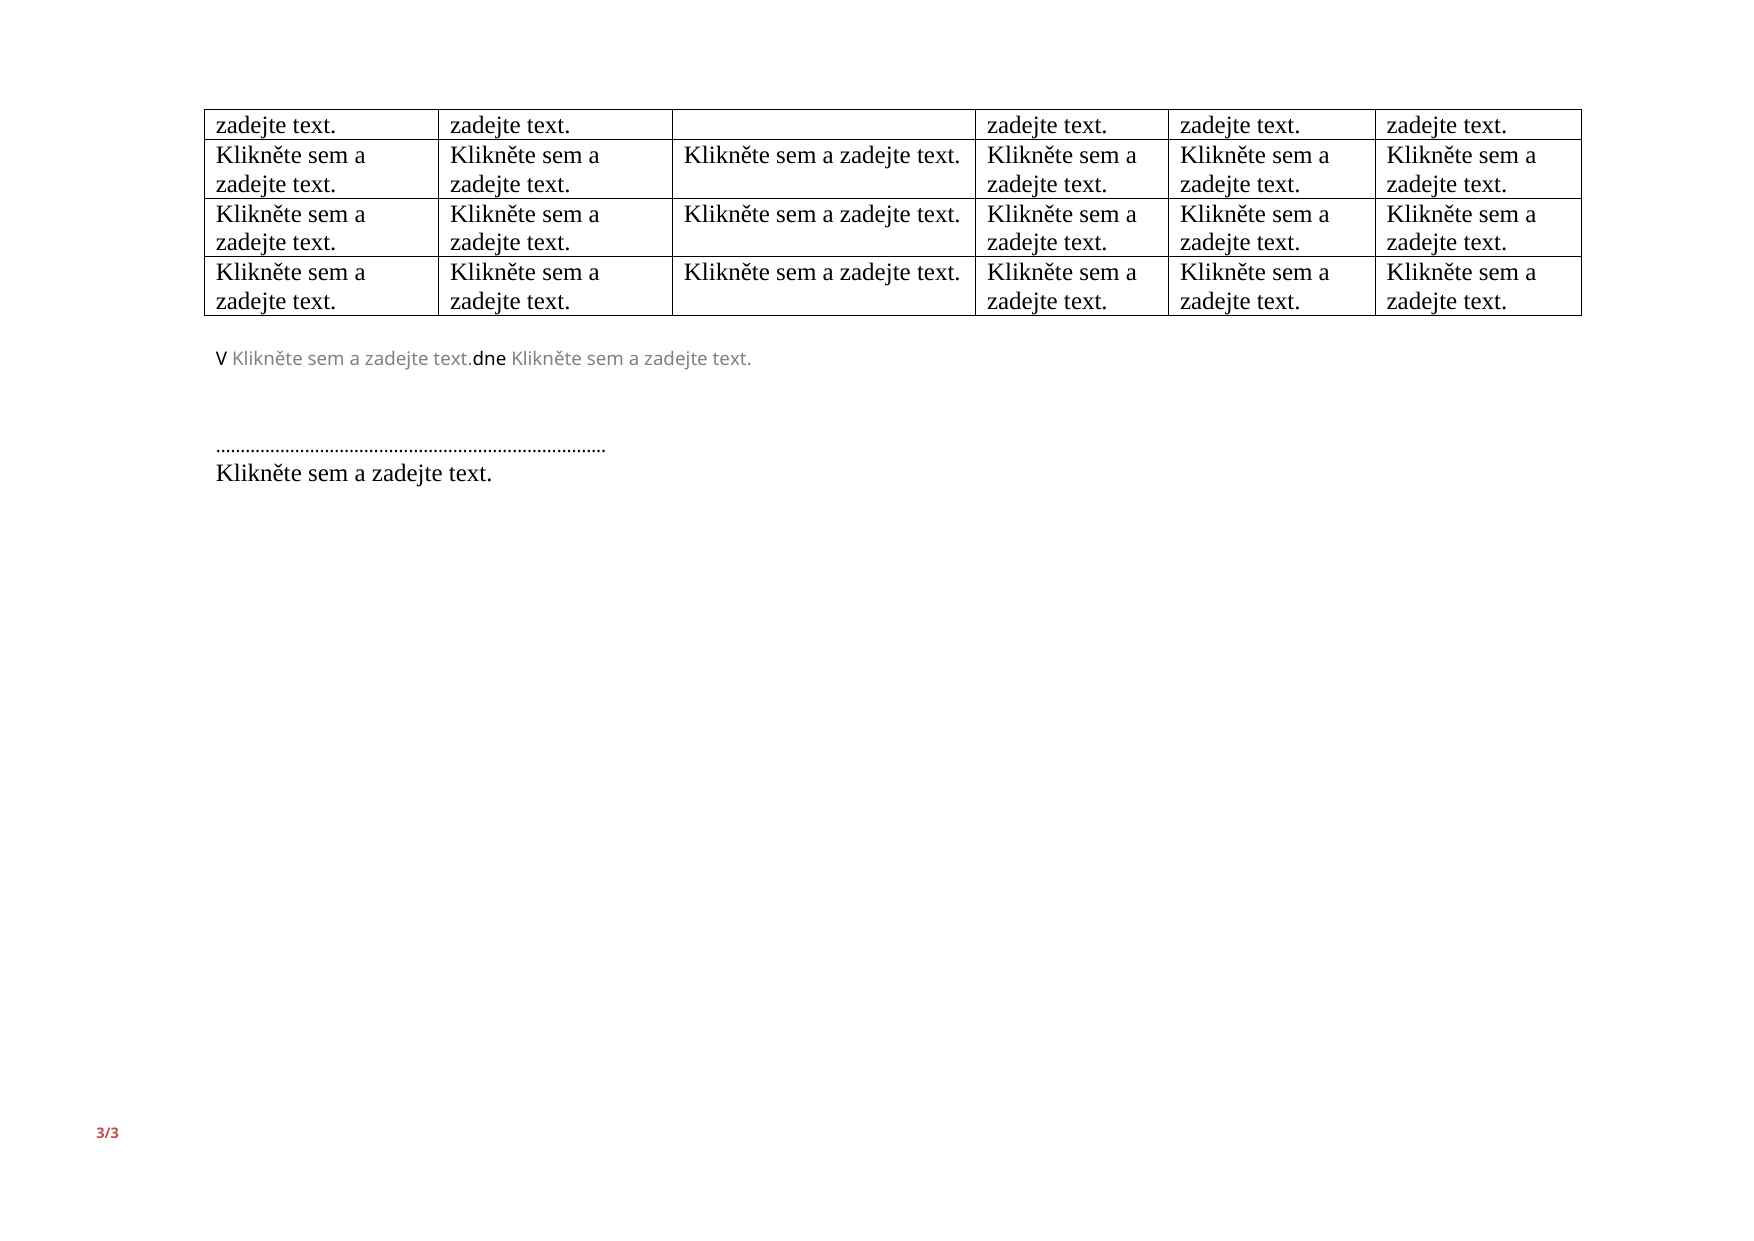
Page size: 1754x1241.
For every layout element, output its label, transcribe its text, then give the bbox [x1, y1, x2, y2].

text ……………………………………………………………………. [216, 429, 1635, 458]
text V dne [216, 341, 1635, 370]
